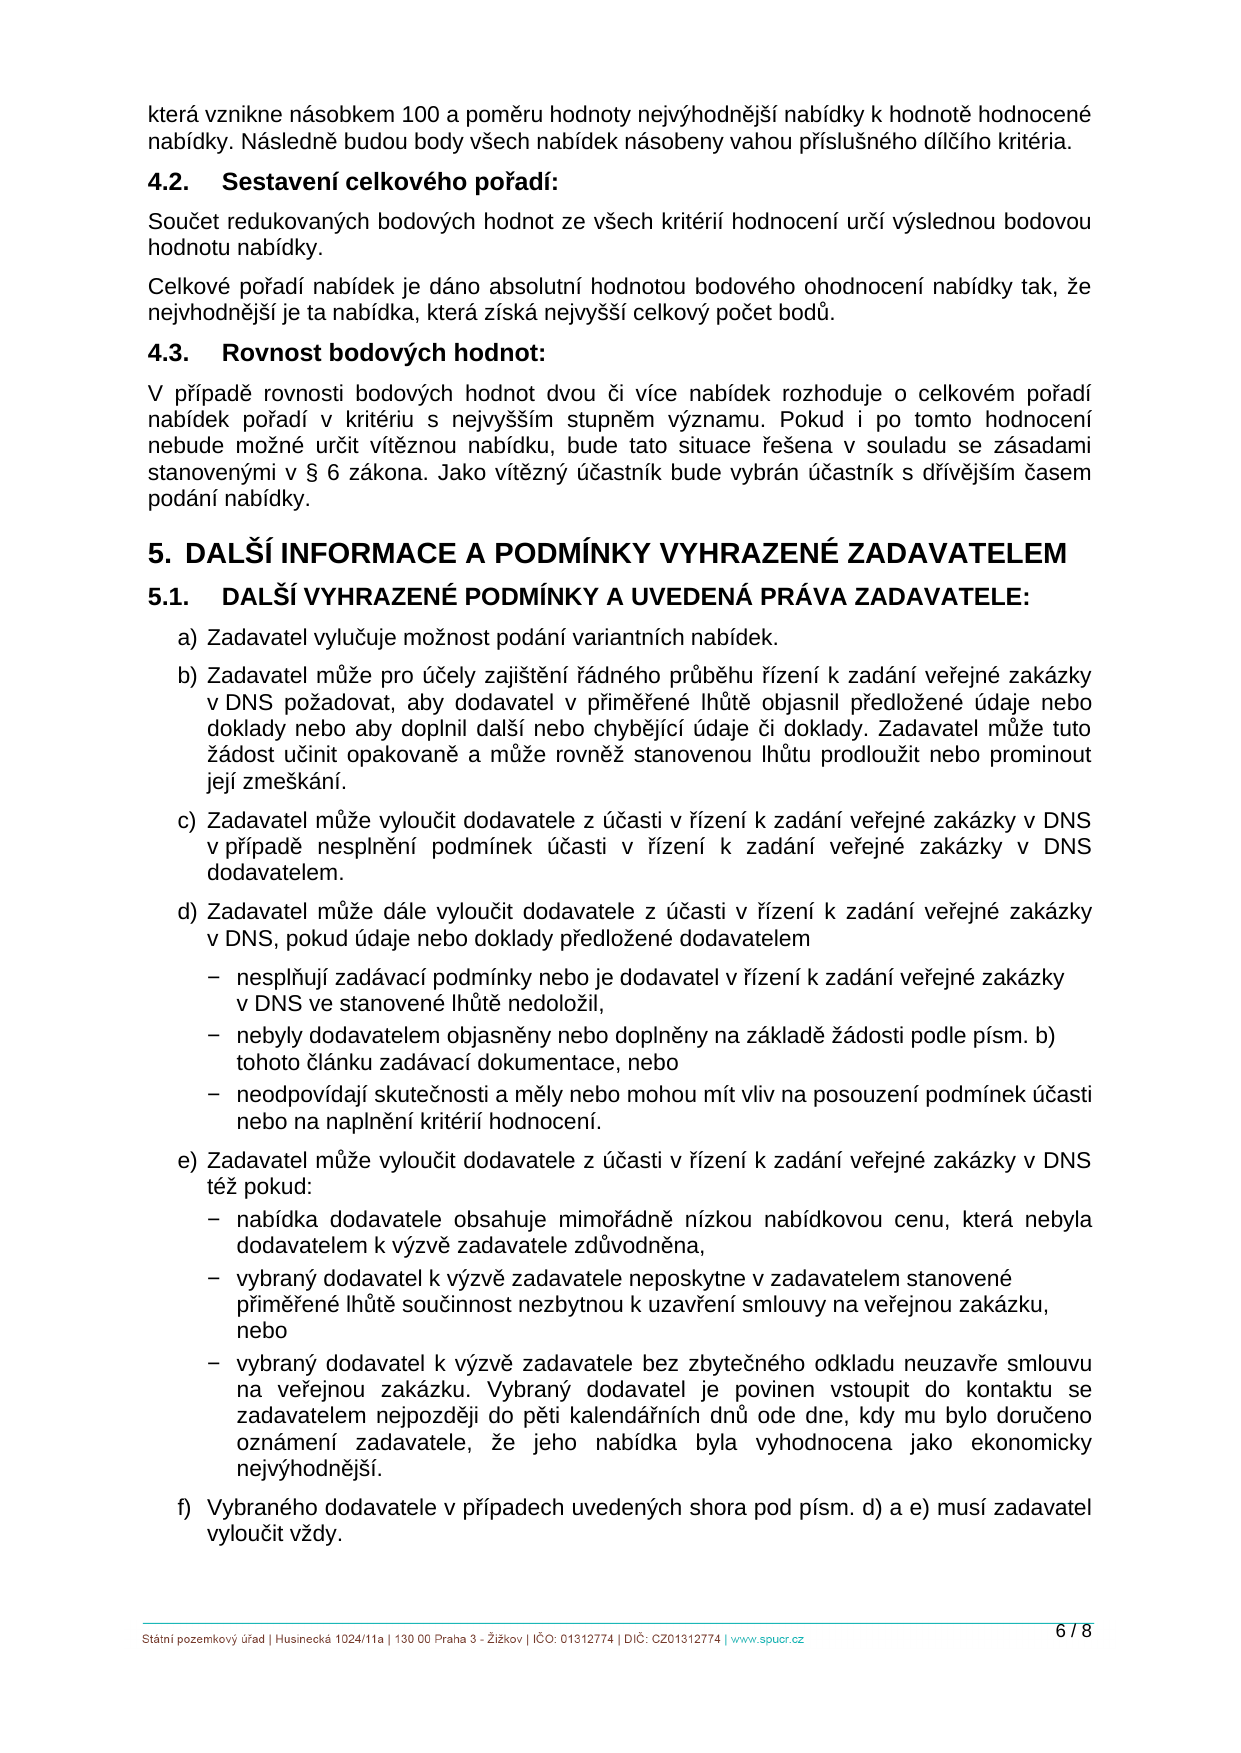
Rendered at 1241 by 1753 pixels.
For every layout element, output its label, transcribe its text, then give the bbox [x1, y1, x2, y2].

list Zadavatel může vyloučit dodavatele z účasti v řízení k zadání veřejné zakázky v DNS v případě nesplnění podmínek účasti v řízení k zadání veřejné zakázky v DNS dodavatelem. [177, 807, 1092, 886]
list Zadavatel může dále vyloučit dodavatele z účasti v řízení k zadání veřejné zakázky v DNS, pokud údaje nebo doklady předložené dodavatelem [177, 898, 1092, 951]
text − neodpovídají skutečnosti a měly nebo mohou mít vliv na posouzení podmínek účasti nebo na naplnění kritérií hodnocení. [207, 1081, 1092, 1134]
text − nebyly dodavatelem objasněny nebo doplněny na základě žádosti podle písm. b) tohoto článku zadávací dokumentace, nebo [207, 1022, 1092, 1075]
text Celkové pořadí nabídek je dáno absolutní hodnotou bodového ohodnocení nabídky tak, že nejvhodnější je ta nabídka, která získá nejvyšší celkový počet bodů. [148, 273, 1092, 326]
text f) Vybraného dodavatele v případech uvedených shora pod písm. d) a e) musí zadavatel vyloučit vždy. [177, 1494, 1092, 1547]
text − vybraný dodavatel k výzvě zadavatele bez zbytečného odkladu neuzavře smlouvu na veřejnou zakázku. Vybraný dodavatel je povinen vstoupit do kontaktu se zadavatelem nejpozději do pěti kalendářních dnů ode dne, kdy mu bylo doručeno oznámení zadavatele, že jeho nabídka byla vyhodnocena jako ekonomicky nejvýhodnější. [207, 1350, 1092, 1482]
list Zadavatel vylučuje možnost podání variantních nabídek. [177, 623, 1092, 650]
text − vybraný dodavatel k výzvě zadavatele neposkytne v zadavatelem stanovené přiměřené lhůtě součinnost nezbytnou k uzavření smlouvy na veřejnou zakázku, nebo [207, 1264, 1092, 1343]
subtitle DALŠÍ INFORMACE A PODMÍNKY VYHRAZENÉ ZADAVATELEM [148, 536, 1092, 570]
subtitle Rovnost bodových hodnot: [148, 338, 1092, 367]
subtitle DALŠÍ VYHRAZENÉ PODMÍNKY A UVEDENÁ PRÁVA ZADAVATELE: [148, 582, 1092, 611]
text Součet redukovaných bodových hodnot ze všech kritérií hodnocení určí výslednou bodovou hodnotu nabídky. [148, 208, 1092, 261]
text − nabídka dodavatele obsahuje mimořádně nízkou nabídkovou cenu, která nebyla dodavatelem k výzvě zadavatele zdůvodněna, [207, 1206, 1092, 1258]
picture [124, 1620, 1116, 1649]
text V případě rovnosti bodových hodnot dvou či více nabídek rozhoduje o celkovém pořadí nabídek pořadí v kritériu s nejvyšším stupněm významu. Pokud i po tomto hodnocení nebude možné určit vítěznou nabídku, bude tato situace řešena v souladu se zásadami stanovenými v § 6 zákona. Jako vítězný účastník bude vybrán účastník s dřívějším časem podání nabídky. [148, 379, 1092, 511]
text − nesplňují zadávací podmínky nebo je dodavatel v řízení k zadání veřejné zakázky v DNS ve stanovené lhůtě nedoložil, [207, 963, 1092, 1016]
subtitle Sestavení celkového pořadí: [148, 167, 1092, 195]
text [148, 101, 1092, 154]
list Zadavatel může pro účely zajištění řádného průběhu řízení k zadání veřejné zakázky v DNS požadovat, aby dodavatel v přiměřené lhůtě objasnil předložené údaje nebo doklady nebo aby doplnil další nebo chybějící údaje či doklady. Zadavatel může tuto žádost učinit opakovaně a může rovněž stanovenou lhůtu prodloužit nebo prominout její zmeškání. [177, 662, 1092, 794]
text e) Zadavatel může vyloučit dodavatele z účasti v řízení k zadání veřejné zakázky v DNS též pokud: [177, 1147, 1092, 1199]
